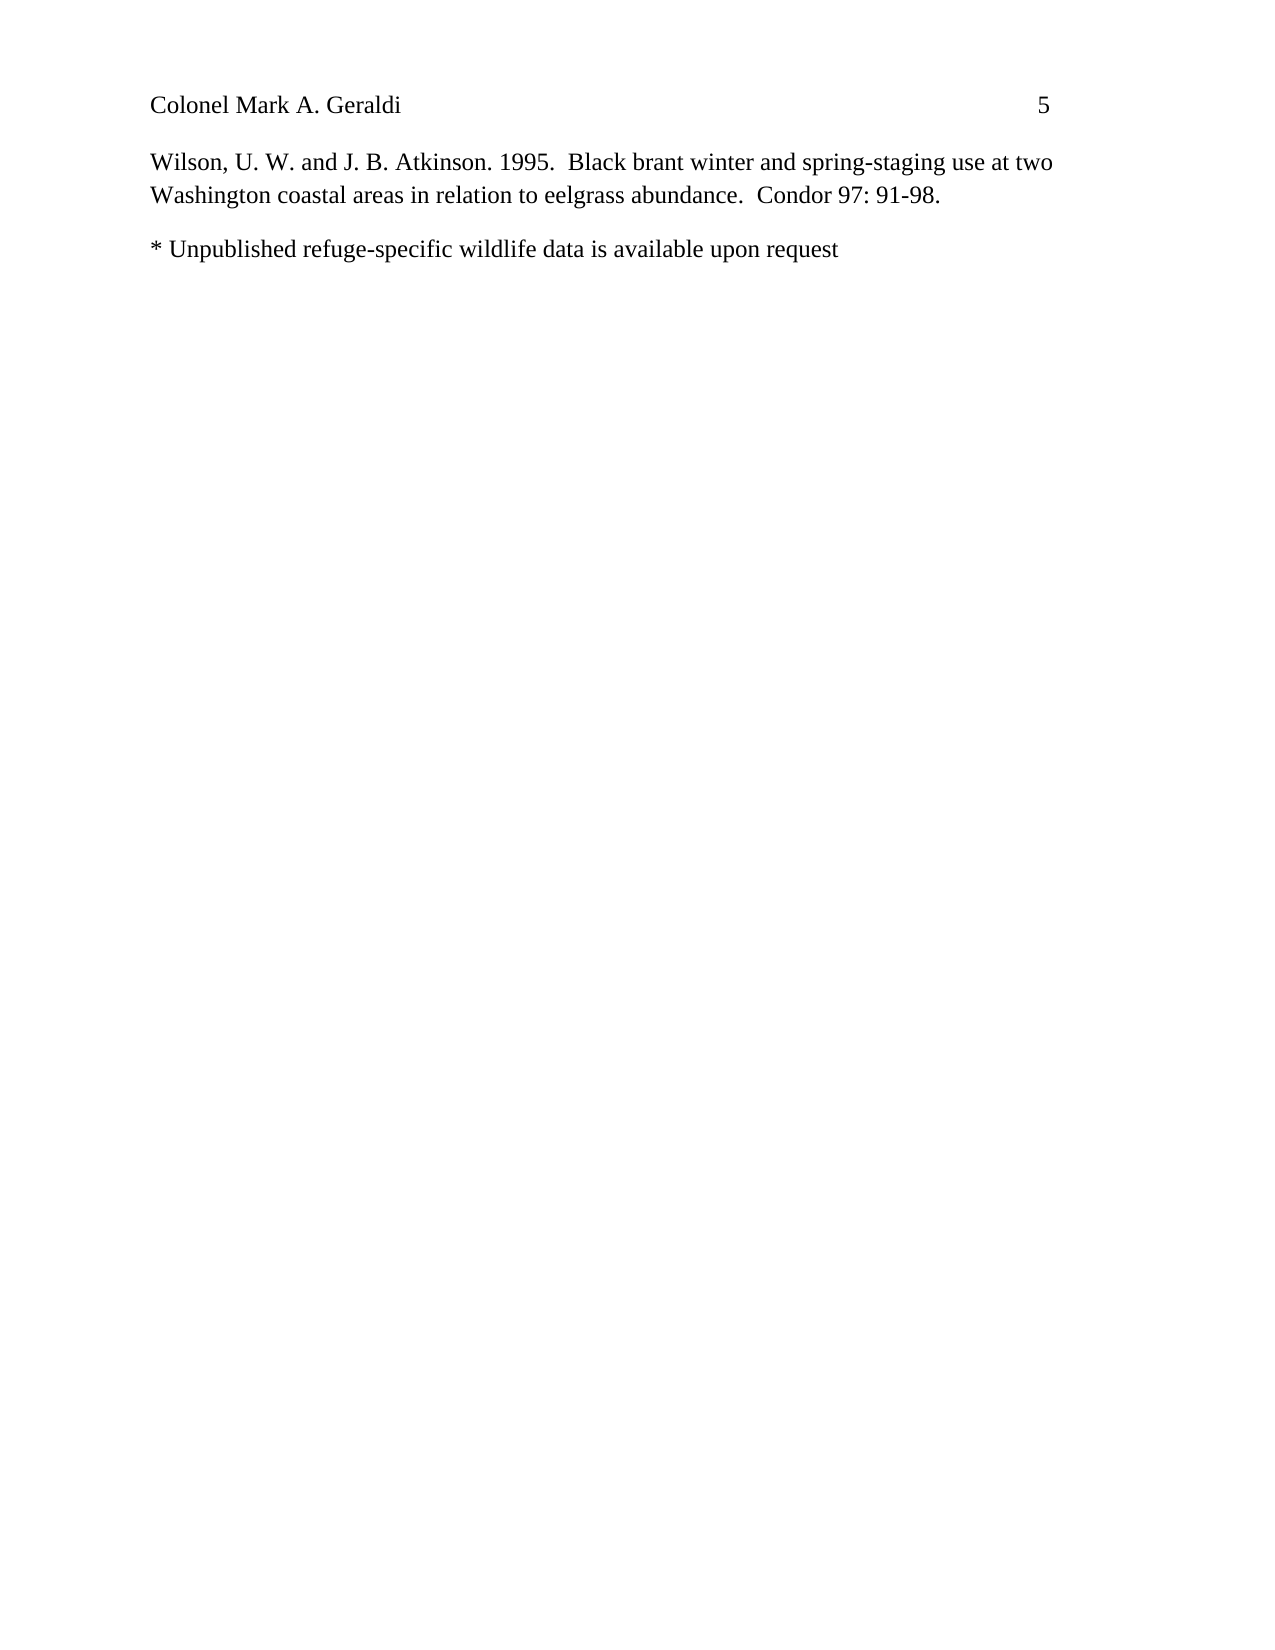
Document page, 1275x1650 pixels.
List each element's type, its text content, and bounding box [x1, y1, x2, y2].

text * Unpublished refuge-specific wildlife data is available upon request [150, 234, 1125, 263]
text Wilson, U. W. and J. B. Atkinson. 1995. Black brant winter and spring-staging use at two Washington coastal areas in relation to eelgrass abundance. Condor 97: 91-98. [150, 147, 1125, 209]
